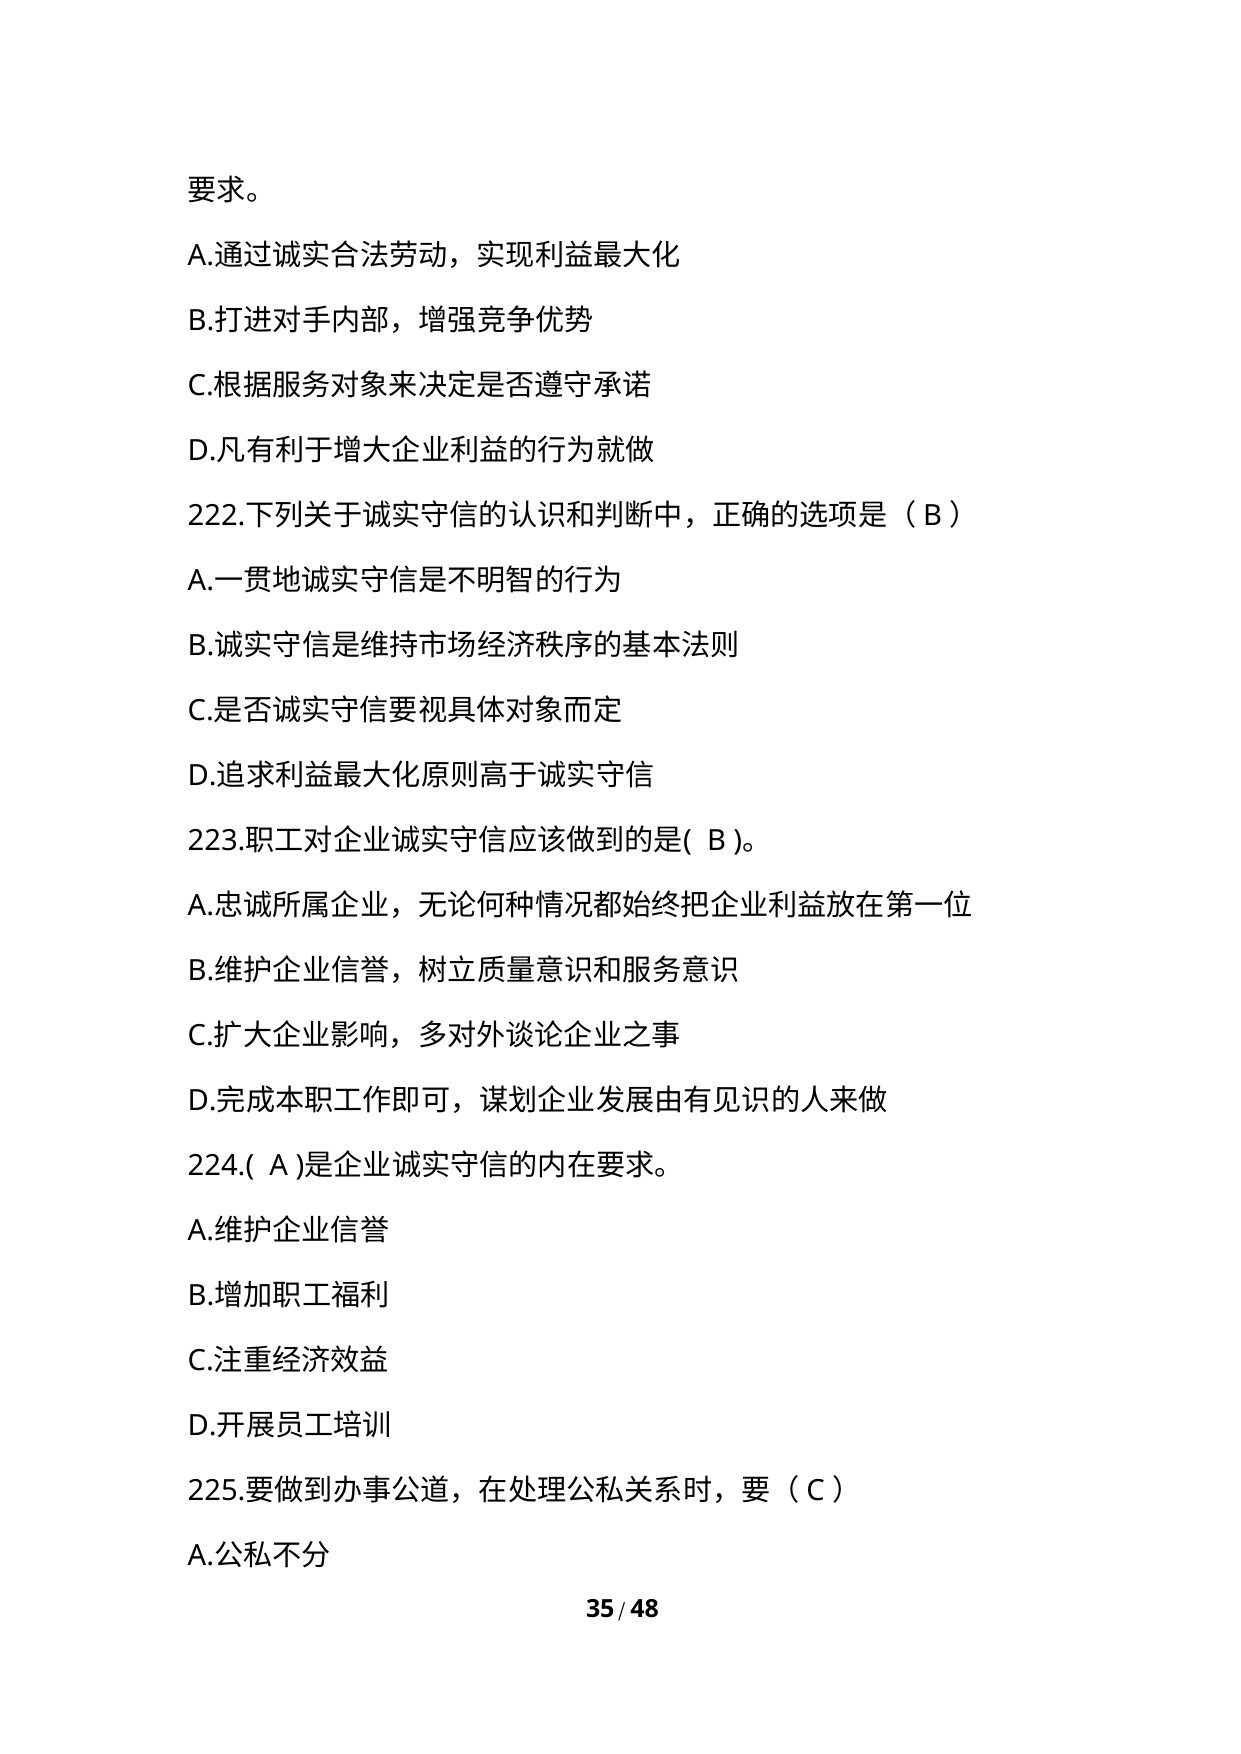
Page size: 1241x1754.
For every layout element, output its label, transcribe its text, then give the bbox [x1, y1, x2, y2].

text 223.职工对企业诚实守信应该做到的是( B )。 [187, 806, 1053, 871]
text B.增加职工福利 [187, 1261, 1053, 1326]
text 224.( A )是企业诚实守信的内在要求。 [187, 1131, 1053, 1196]
text D.完成本职工作即可，谋划企业发展由有见识的人来做 [187, 1066, 1053, 1131]
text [187, 156, 1053, 221]
text B.维护企业信誉，树立质量意识和服务意识 [187, 936, 1053, 1001]
text 222.下列关于诚实守信的认识和判断中，正确的选项是（ B ） [187, 481, 1053, 546]
text 225.要做到办事公道，在处理公私关系时，要（ C ） [187, 1456, 1053, 1521]
text A.公私不分 [187, 1521, 1053, 1586]
text A.通过诚实合法劳动，实现利益最大化 [187, 221, 1053, 286]
text A.一贯地诚实守信是不明智的行为 [187, 546, 1053, 611]
text C.注重经济效益 [187, 1326, 1053, 1391]
text C.根据服务对象来决定是否遵守承诺 [187, 351, 1053, 416]
text C.扩大企业影响，多对外谈论企业之事 [187, 1001, 1053, 1066]
text B.打进对手内部，增强竞争优势 [187, 286, 1053, 351]
text A.维护企业信誉 [187, 1196, 1053, 1261]
text D.追求利益最大化原则高于诚实守信 [187, 741, 1053, 806]
text C.是否诚实守信要视具体对象而定 [187, 676, 1053, 741]
text D.凡有利于增大企业利益的行为就做 [187, 416, 1053, 481]
text B.诚实守信是维持市场经济秩序的基本法则 [187, 611, 1053, 676]
text D.开展员工培训 [187, 1391, 1053, 1456]
text A.忠诚所属企业，无论何种情况都始终把企业利益放在第一位 [187, 871, 1053, 936]
